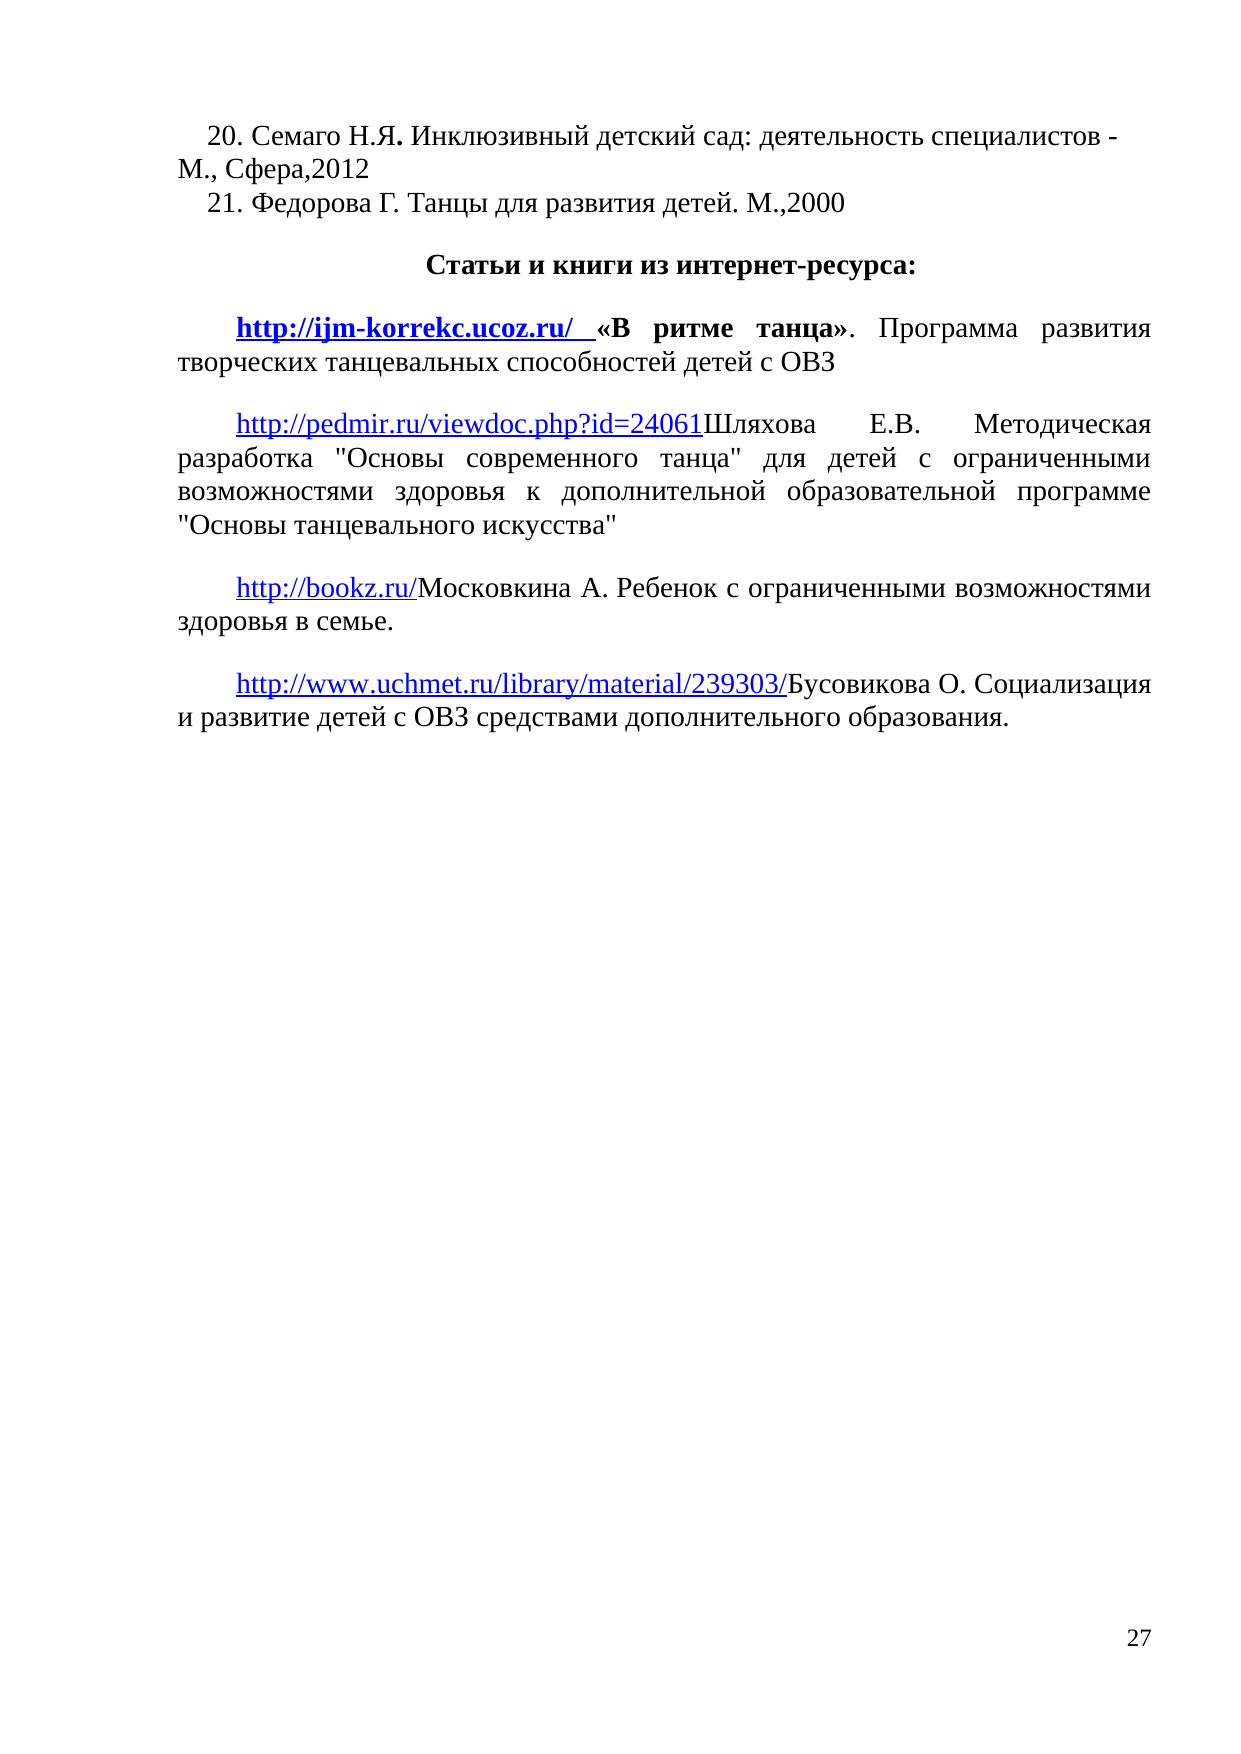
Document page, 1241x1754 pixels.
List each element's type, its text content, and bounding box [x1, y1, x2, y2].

subtitle Семаго Н.Я. Инклюзивный детский сад: деятельность специалистов -М., Сфера,2012 [177, 118, 1136, 185]
subtitle Статьи и книги из интернет-ресурса: [207, 247, 1136, 281]
subtitle Федорова Г. Танцы для развития детей. М.,2000 [177, 185, 1136, 219]
text http://pedmir.ru/viewdoc.php?id=24061Шляхова Е.В. Методическая разработка "Основы современного танца" для детей с ограниченными возможностями здоровья к дополнительной образовательной программе "Основы танцевального искусства" [177, 406, 1152, 541]
text http://ijm-korrekc.ucoz.ru/ «В ритме танца». Программа развития творческих танцевальных способностей детей с ОВЗ [177, 310, 1152, 377]
text http://www.uchmet.ru/library/material/239303/Бусовикова О. Социализация и развитие детей с ОВЗ средствами дополнительного образования. [177, 666, 1152, 733]
text http://bookz.ru/Московкина А. Ребенок с ограниченными возможностями здоровья в семье. [177, 570, 1152, 637]
